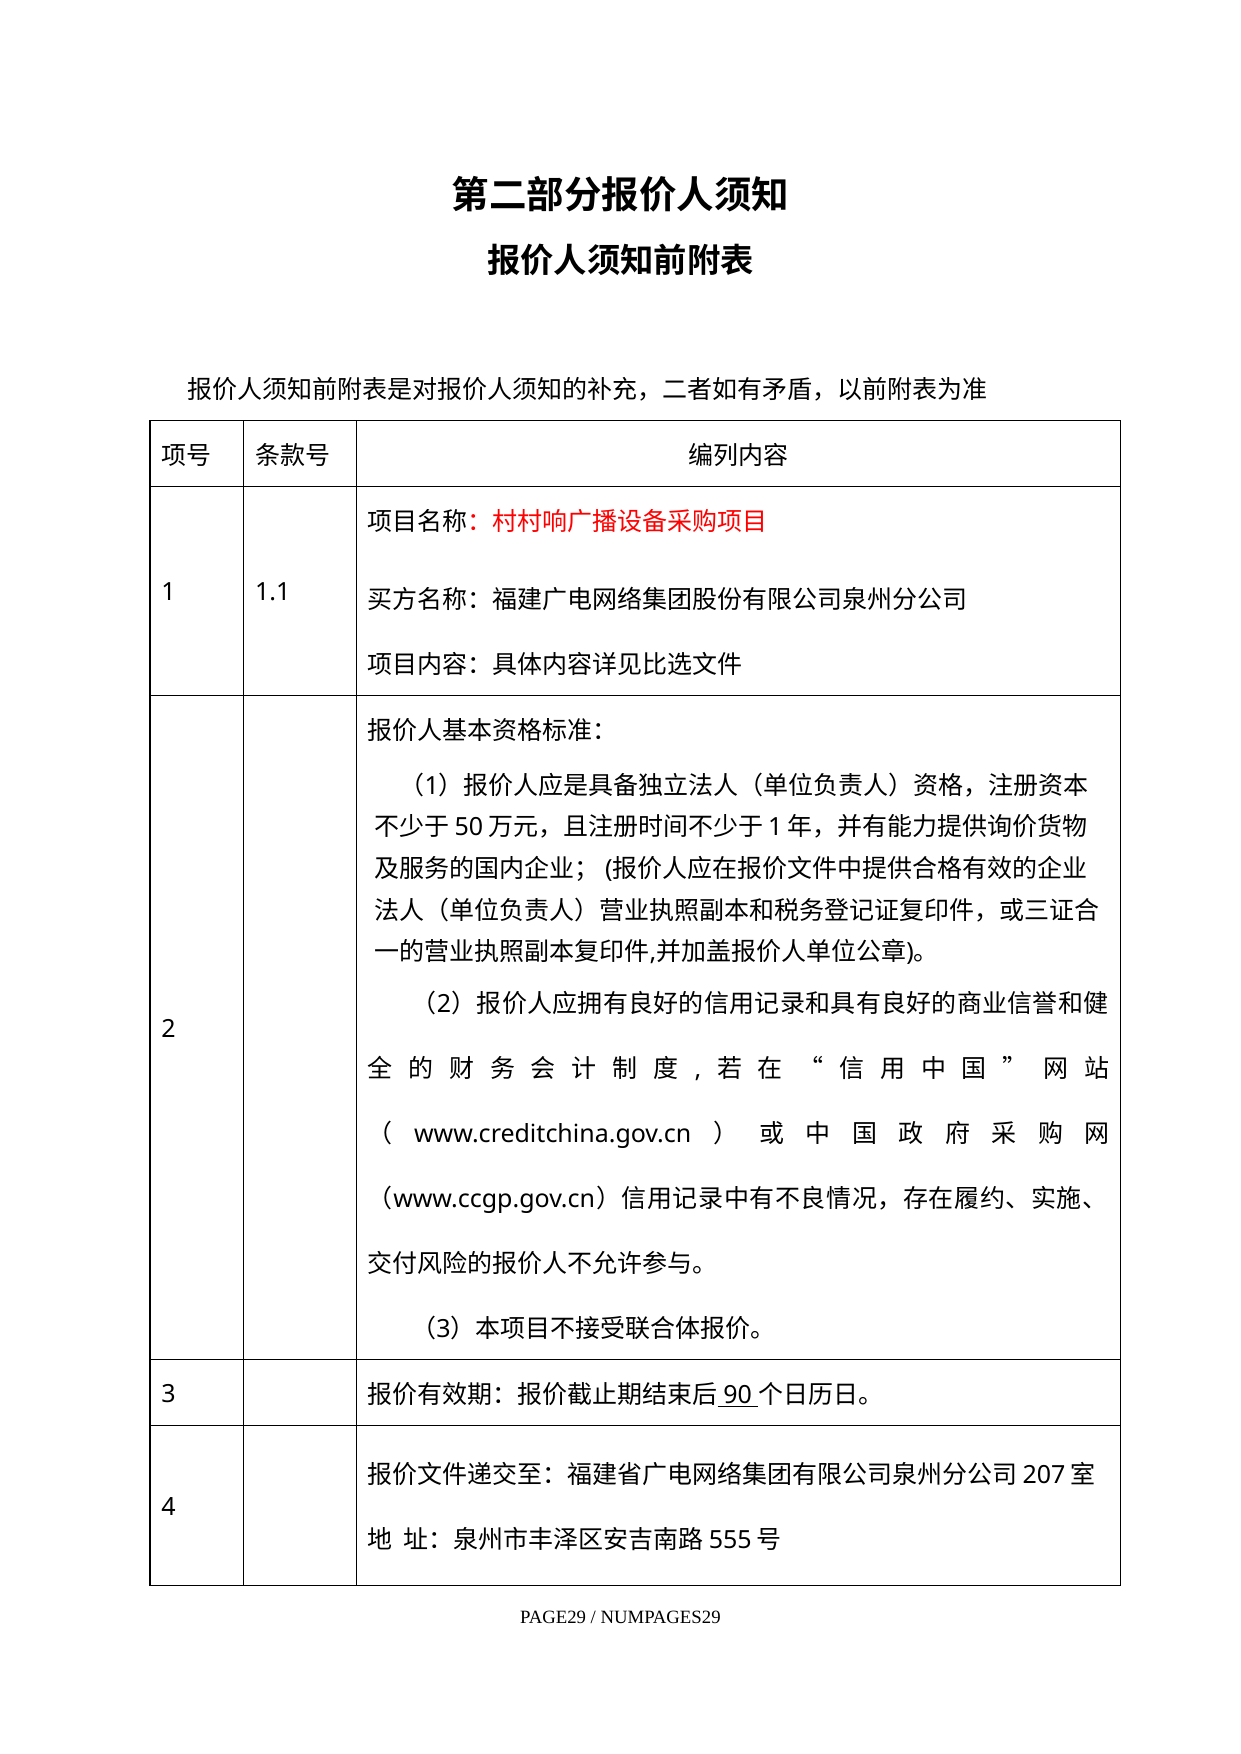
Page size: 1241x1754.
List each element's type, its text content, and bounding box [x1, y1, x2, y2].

table_cell 项目名称：村村响广播设备采购项目 买方名称：福建广电网络集团股份有限公司泉州分公司 项目内容：具体内容详见比选文件 [357, 487, 1120, 695]
table_cell 4 [151, 1426, 243, 1585]
table_cell 报价人基本资格标准： 报价人应是具备独立法人（单位负责人）资格，注册资本不少于50万元，且注册时间不少于1年，并有能力提供询价货物及服务的国内企业； (报价人应在报价文件中提供合格有效的企业法人（单位负责人）营业执照副本和税务登记证复印件，或三证合一的营业执照副本复印件,并加盖报价人单位公章)。 （2）报价人应拥有良好的信用记录和具有良好的商业信誉和健全的财务会计制度,若在“信用中国”网站（www.creditchina.gov.cn）或中国政府采购网（www.ccgp.gov.cn）信用记录中有不良情况，存在履约、实施、交付风险的报价人不允许参与。 （3）本项目不接受联合体报价。 [357, 696, 1120, 1359]
table_header 编列内容 [357, 421, 1120, 486]
table_cell 报价有效期：报价截止期结束后 90 个日历日。 [357, 1360, 1120, 1425]
table_cell 1.1 [244, 487, 356, 695]
table_cell 1 [151, 487, 243, 695]
table_cell [244, 696, 356, 1359]
table_cell [244, 1360, 356, 1425]
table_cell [357, 1426, 1120, 1585]
table_cell [244, 1426, 356, 1585]
text 第二部分报价人须知 [187, 160, 1053, 225]
table_header 条款号 [244, 421, 356, 486]
table_cell 2 [151, 696, 243, 1359]
text 报价人须知前附表 [187, 225, 1053, 290]
text 报价人须知前附表是对报价人须知的补充，二者如有矛盾，以前附表为准 [187, 355, 1053, 420]
table_cell 3 [151, 1360, 243, 1425]
table_header 项号 [151, 421, 243, 486]
